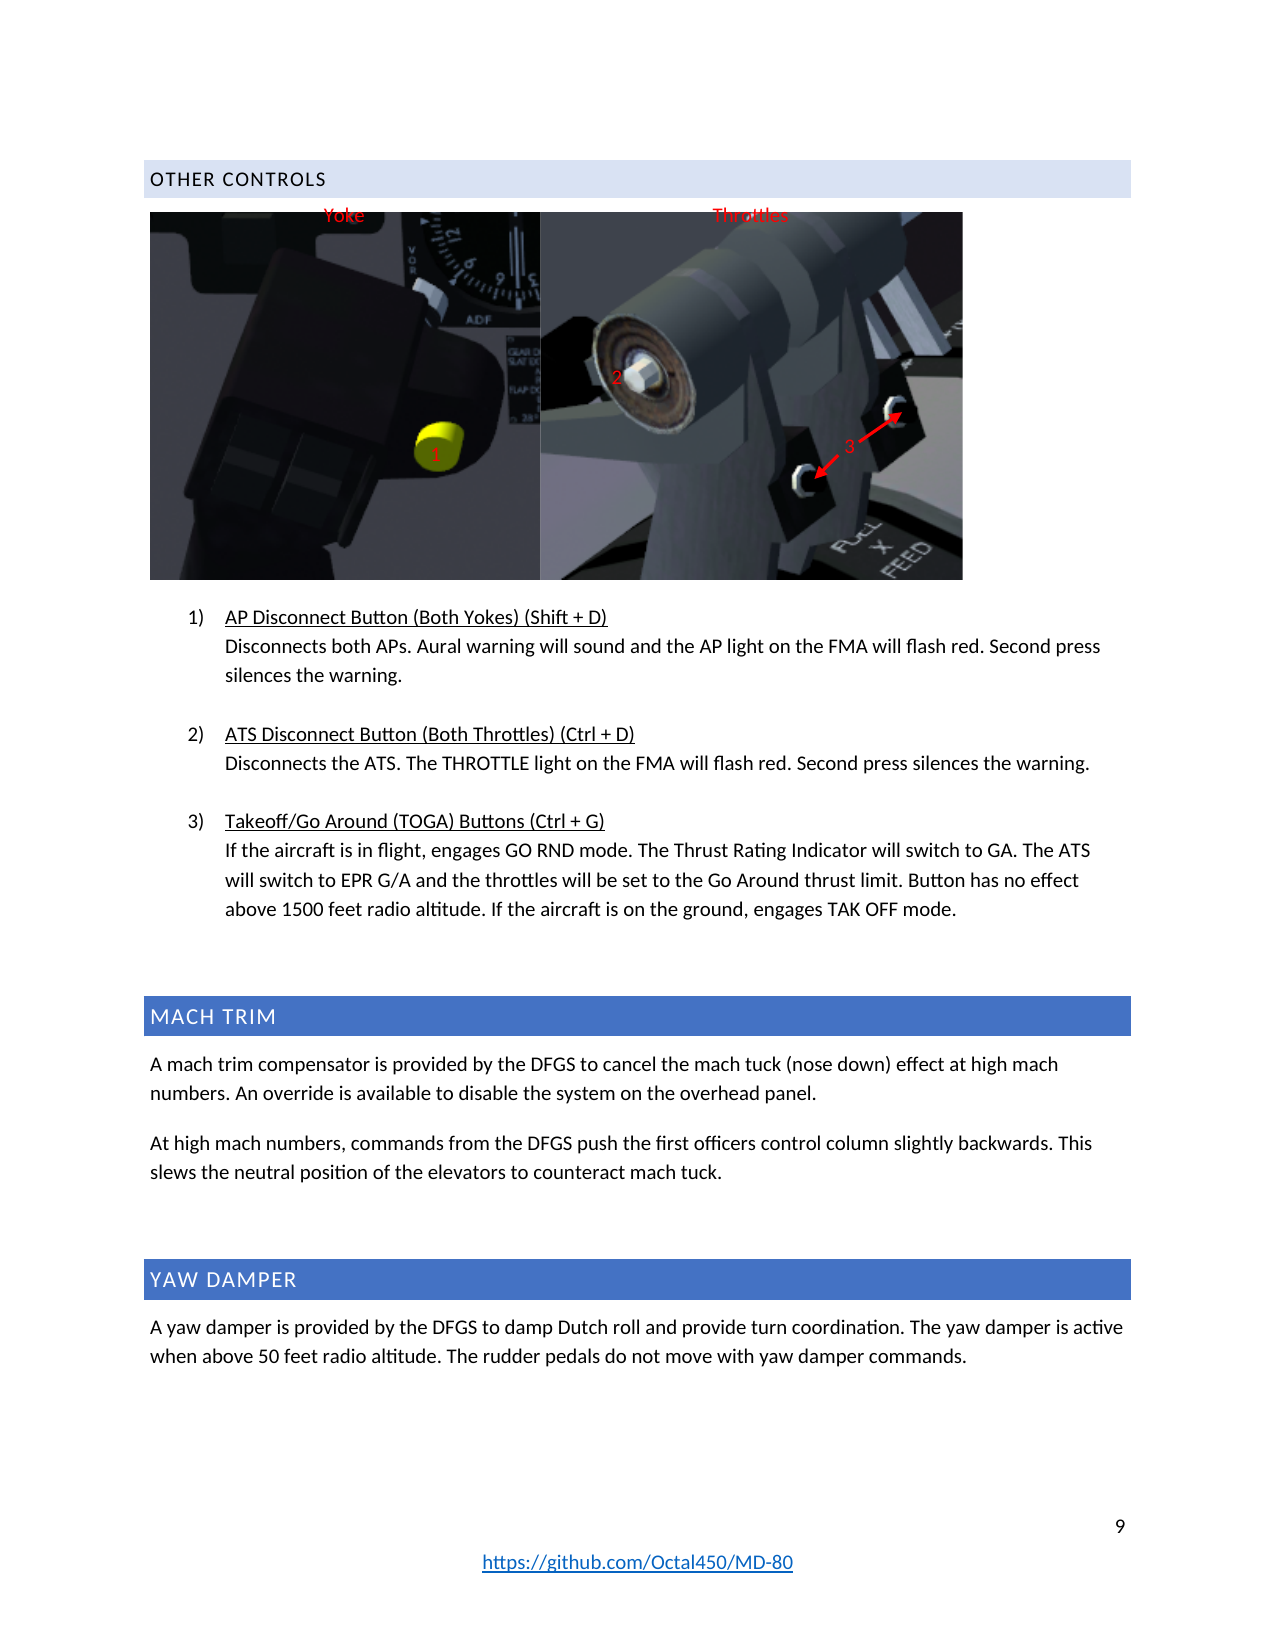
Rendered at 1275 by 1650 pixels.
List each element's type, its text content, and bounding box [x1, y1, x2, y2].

text A yaw damper is provided by the DFGS to damp Dutch roll and provide turn coordination. The yaw damper is active when above 50 feet radio altitude. The rudder pedals do not move with yaw damper commands. [150, 1314, 1125, 1369]
list ATS Disconnect Button (Both Throttles) (Ctrl + D) Disconnects the ATS. The THROTTLE light on the FMA will flash red. Second press silences the warning. [187, 721, 1125, 805]
subtitle Yaw Damper [150, 1266, 1125, 1294]
list Takeoff/Go Around (TOGA) Buttons (Ctrl + G) If the aircraft is in flight, engages GO RND mode. The Thrust Rating Indicator will switch to GA. The ATS will switch to EPR G/A and the throttles will be set to the Go Around thrust limit. Button has no effect above 1500 feet radio altitude. If the aircraft is on the ground, engages TAK OFF mode. [187, 808, 1125, 921]
list AP Disconnect Button (Both Yokes) (Shift + D) Disconnects both APs. Aural warning will sound and the AP light on the FMA will flash red. Second press silences the warning. [187, 604, 1125, 717]
text A mach trim compensator is provided by the DFGS to cancel the mach tuck (nose down) effect at high mach numbers. An override is available to disable the system on the overhead panel. [150, 1051, 1125, 1106]
subtitle Other Controls [150, 167, 1125, 192]
picture [744, 213, 749, 221]
subtitle Mach Trim [150, 1002, 1125, 1030]
picture [336, 213, 341, 221]
picture [150, 212, 963, 580]
text At high mach numbers, commands from the DFGS push the first officers control column slightly backwards. This slews the neutral position of the elevators to counteract mach tuck. [150, 1130, 1125, 1185]
